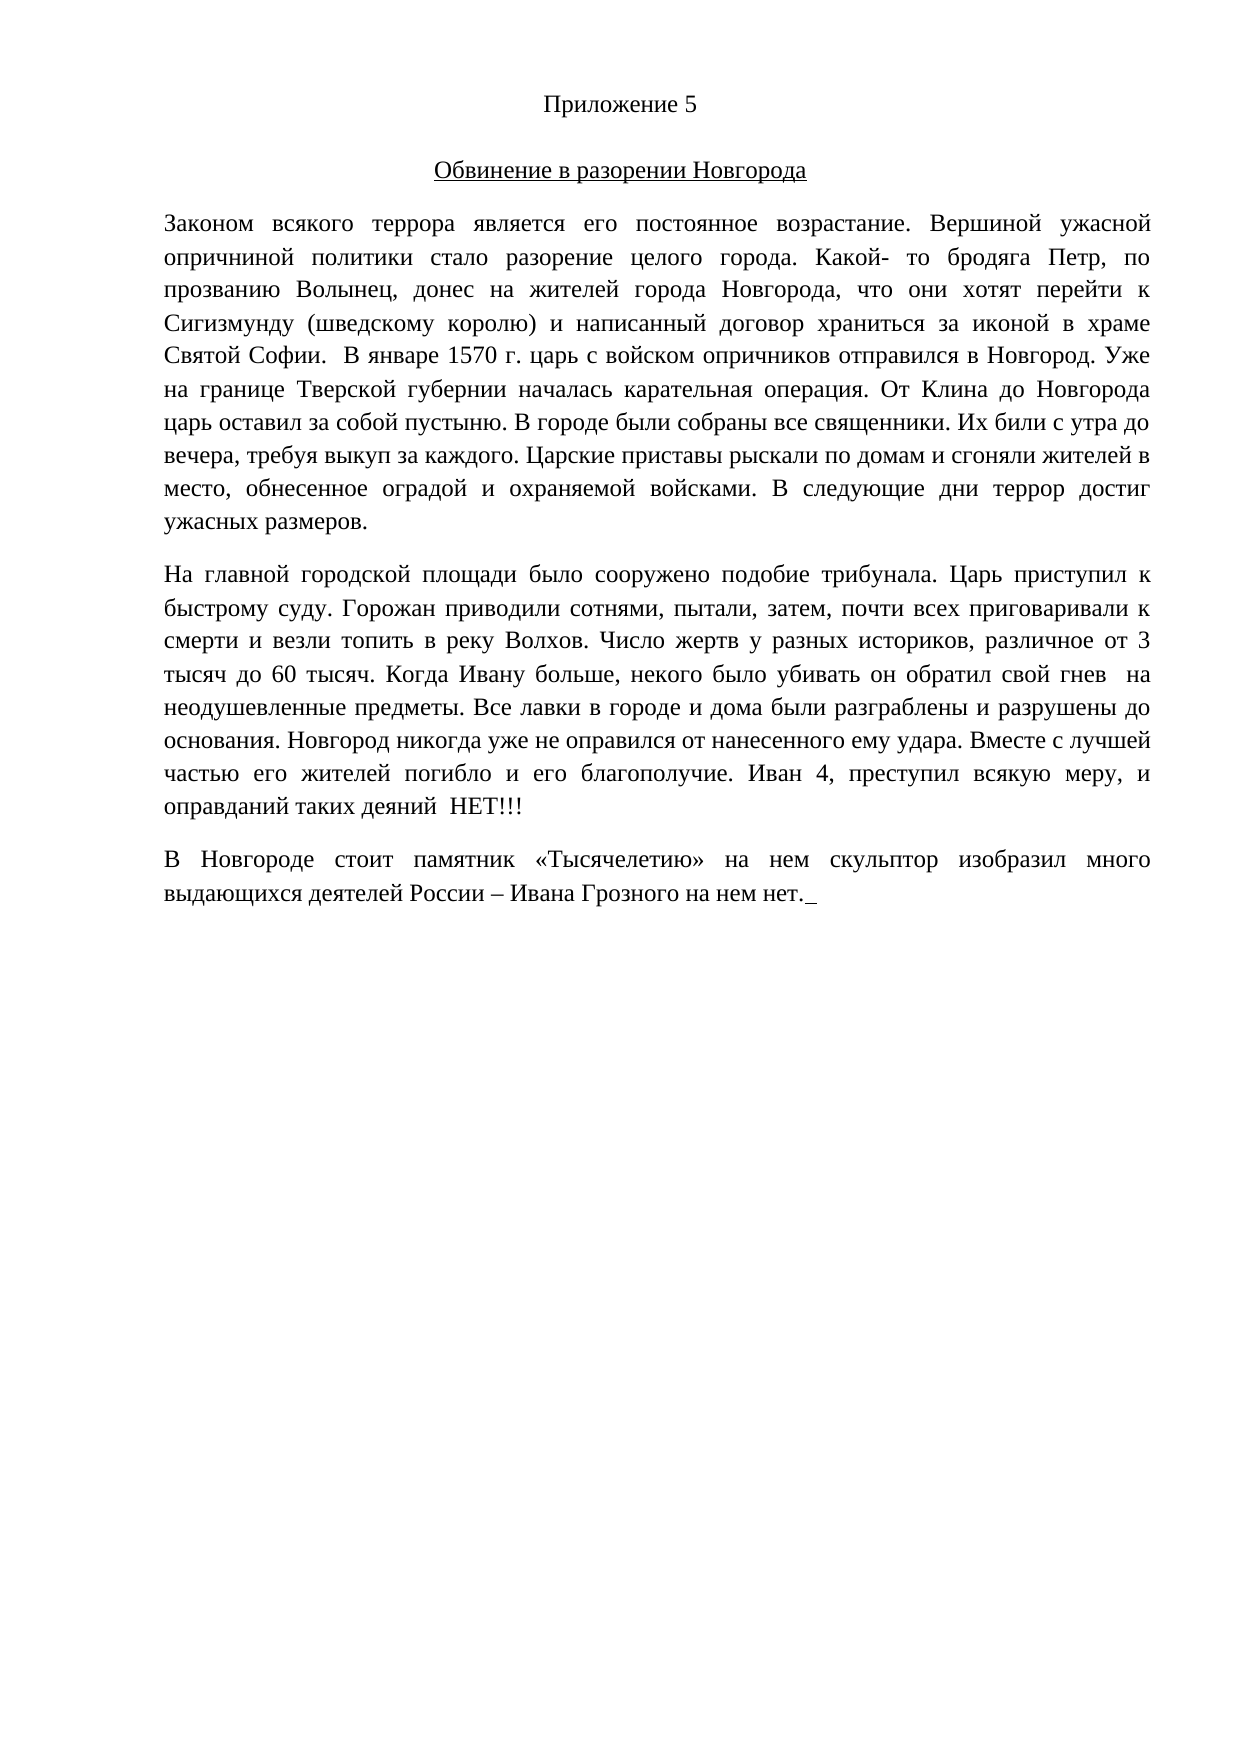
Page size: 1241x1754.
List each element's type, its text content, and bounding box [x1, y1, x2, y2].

text Законом всякого террора является его постоянное возрастание. Вершиной ужасной опричниной политики стало разорение целого города. Какой- то бродяга Петр, по прозванию Волынец, донес на жителей города Новгорода, что они хотят перейти к Сигизмунду (шведскому королю) и написанный договор храниться за иконой в храме Святой Софии. В январе . царь с войском опричников отправился в Новгород. Уже на границе Тверской губернии началась карательная операция. От Клина до Новгорода царь оставил за собой пустыню. В городе были собраны все священники. Их били с утра до вечера, требуя выкуп за каждого. Царские приставы рыскали по домам и сгоняли жителей в место, обнесенное оградой и охраняемой войсками. В следующие дни террор достиг ужасных размеров. [164, 208, 1152, 534]
text В Новгороде стоит памятник «Тысячелетию» на нем скульптор изобразил много выдающихся деятелей России – Ивана Грозного на нем нет. [164, 844, 1152, 906]
text Приложение 5 [89, 89, 1152, 117]
text На главной городской площади было сооружено подобие трибунала. Царь приступил к быстрому суду. Горожан приводили сотнями, пытали, затем, почти всех приговаривали к смерти и везли топить в реку Волхов. Число жертв у разных историков, различное от 3 тысяч до 60 тысяч. Когда Ивану больше, некого было убивать он обратил свой гнев на неодушевленные предметы. Все лавки в городе и дома были разграблены и разрушены до основания. Новгород никогда уже не оправился от нанесенного ему удара. Вместе с лучшей частью его жителей погибло и его благополучие. Иван 4, преступил всякую меру, и оправданий таких деяний НЕТ!!! [164, 559, 1152, 819]
text Обвинение в разорении Новгорода [89, 155, 1152, 183]
